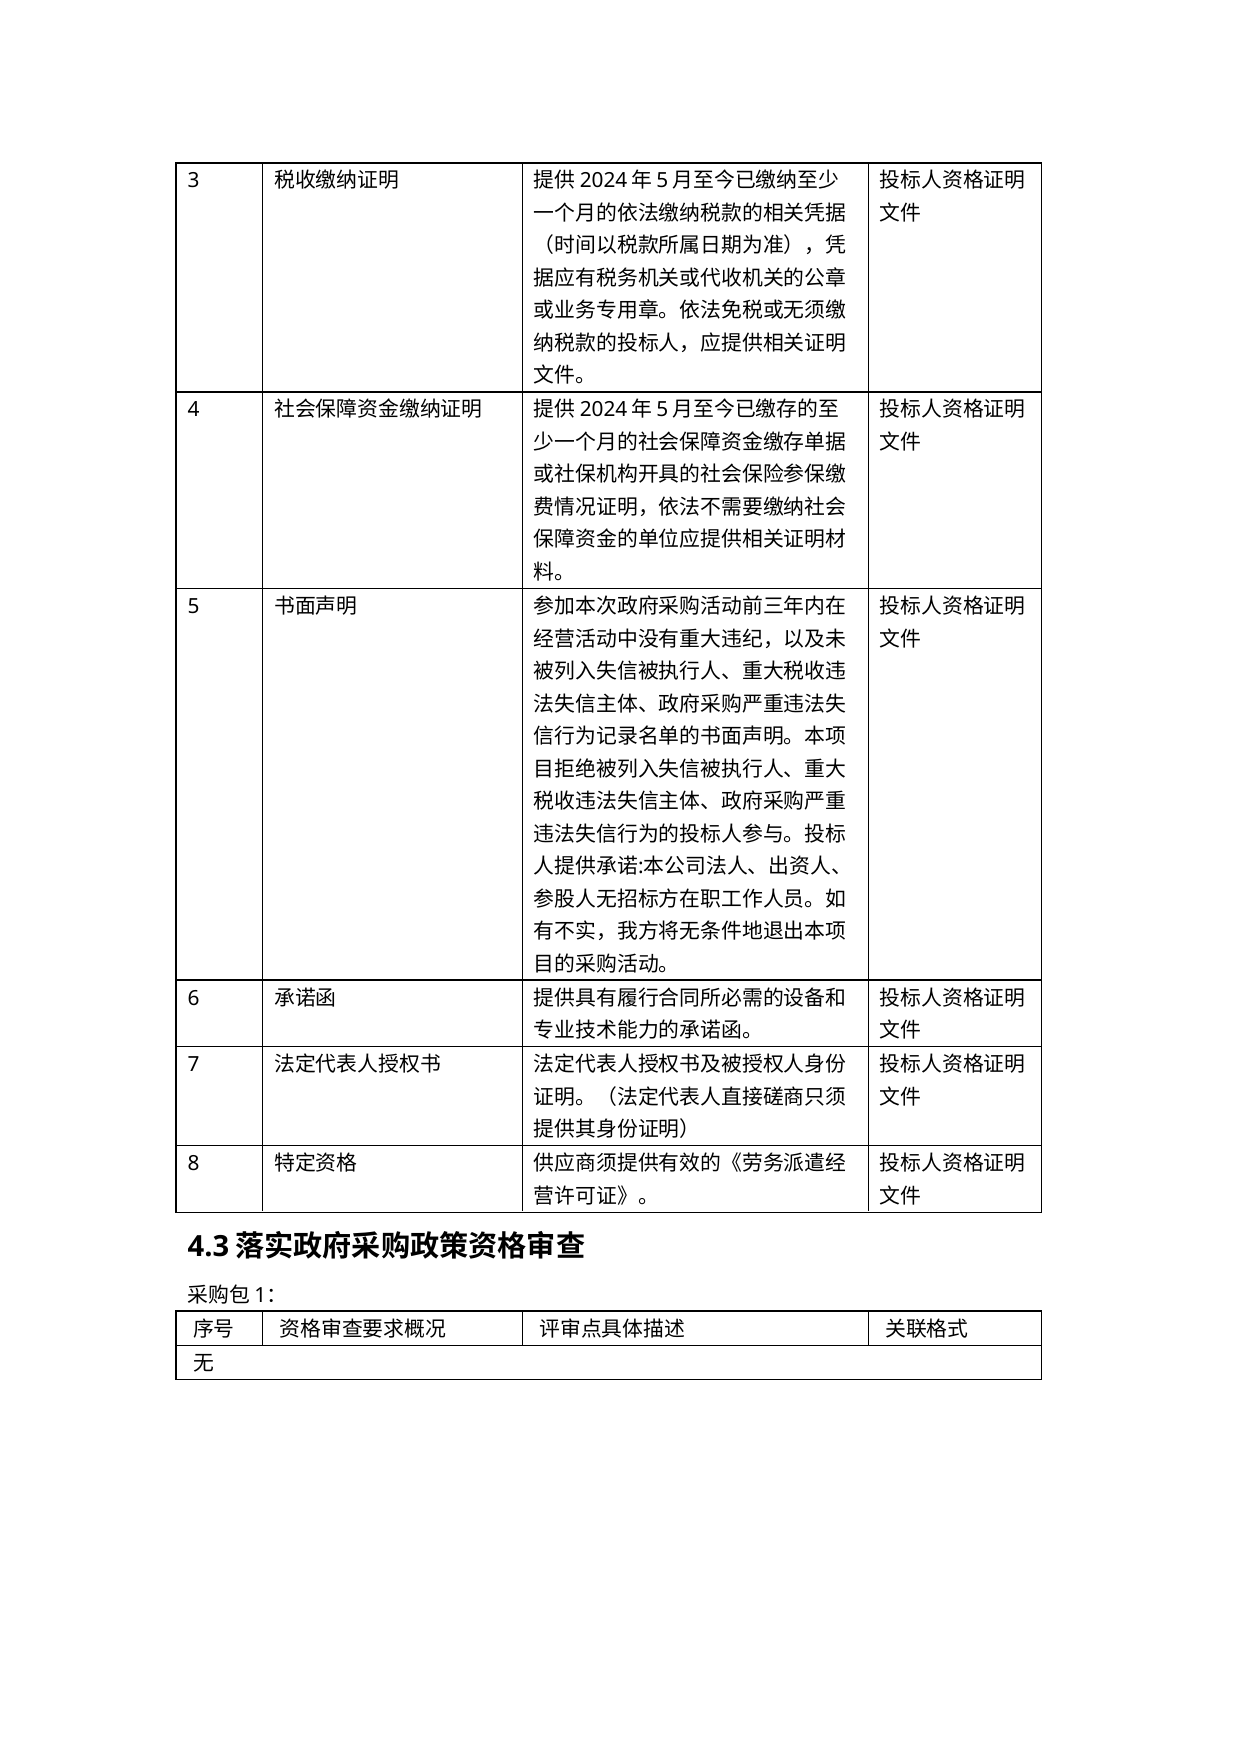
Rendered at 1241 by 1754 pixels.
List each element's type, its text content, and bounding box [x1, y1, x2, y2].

table_cell 参加本次政府采购活动前三年内在经营活动中没有重大违纪，以及未被列入失信被执行人、重大税收违法失信主体、政府采购严重违法失信行为记录名单的书面声明。本项目拒绝被列入失信被执行人、重大税收违法失信主体、政府采购严重违法失信行为的投标人参与。投标人提供承诺:本公司法人、出资人、参股人无招标方在职工作人员。如有不实，我方将无条件地退出本项目的采购活动。 [523, 589, 868, 979]
table_cell 提供2024年5月至今已缴纳至少一个月的依法缴纳税款的相关凭据（时间以税款所属日期为准），凭据应有税务机关或代收机关的公章或业务专用章。依法免税或无须缴纳税款的投标人，应提供相关证明文件。 [523, 164, 868, 391]
text 采购包1： [187, 1278, 1053, 1310]
table_header 关联格式 [869, 1312, 1041, 1344]
table_cell 社会保障资金缴纳证明 [263, 393, 522, 588]
table_cell 无 [177, 1346, 1041, 1378]
table_cell 4 [177, 393, 262, 588]
text 4.3落实政府采购政策资格审查 [187, 1213, 1053, 1278]
table_cell 投标人资格证明文件 [869, 589, 1041, 979]
table_cell 投标人资格证明文件 [869, 981, 1041, 1046]
table_cell 7 [177, 1047, 262, 1145]
table_cell 8 [177, 1146, 262, 1211]
table_cell 法定代表人授权书 [263, 1047, 522, 1145]
table_header 资格审查要求概况 [263, 1312, 522, 1344]
table_cell 提供具有履行合同所必需的设备和专业技术能力的承诺函。 [523, 981, 868, 1046]
table_cell 投标人资格证明文件 [869, 1047, 1041, 1145]
table_cell 投标人资格证明文件 [869, 164, 1041, 391]
table_cell 5 [177, 589, 262, 979]
table_cell 投标人资格证明文件 [869, 1146, 1041, 1211]
table_cell 税收缴纳证明 [263, 164, 522, 391]
table_cell 提供2024年5月至今已缴存的至少一个月的社会保障资金缴存单据或社保机构开具的社会保险参保缴费情况证明，依法不需要缴纳社会保障资金的单位应提供相关证明材料。 [523, 393, 868, 588]
table_cell 法定代表人授权书及被授权人身份证明。（法定代表人直接磋商只须提供其身份证明） [523, 1047, 868, 1145]
table_cell 投标人资格证明文件 [869, 393, 1041, 588]
table_header 序号 [177, 1312, 262, 1344]
table_cell 6 [177, 981, 262, 1046]
table_cell 特定资格 [263, 1146, 522, 1211]
table_cell 承诺函 [263, 981, 522, 1046]
table_cell 供应商须提供有效的《劳务派遣经营许可证》。 [523, 1146, 868, 1211]
table_cell 3 [177, 164, 262, 391]
table_cell 书面声明 [263, 589, 522, 979]
table_header 评审点具体描述 [523, 1312, 868, 1344]
